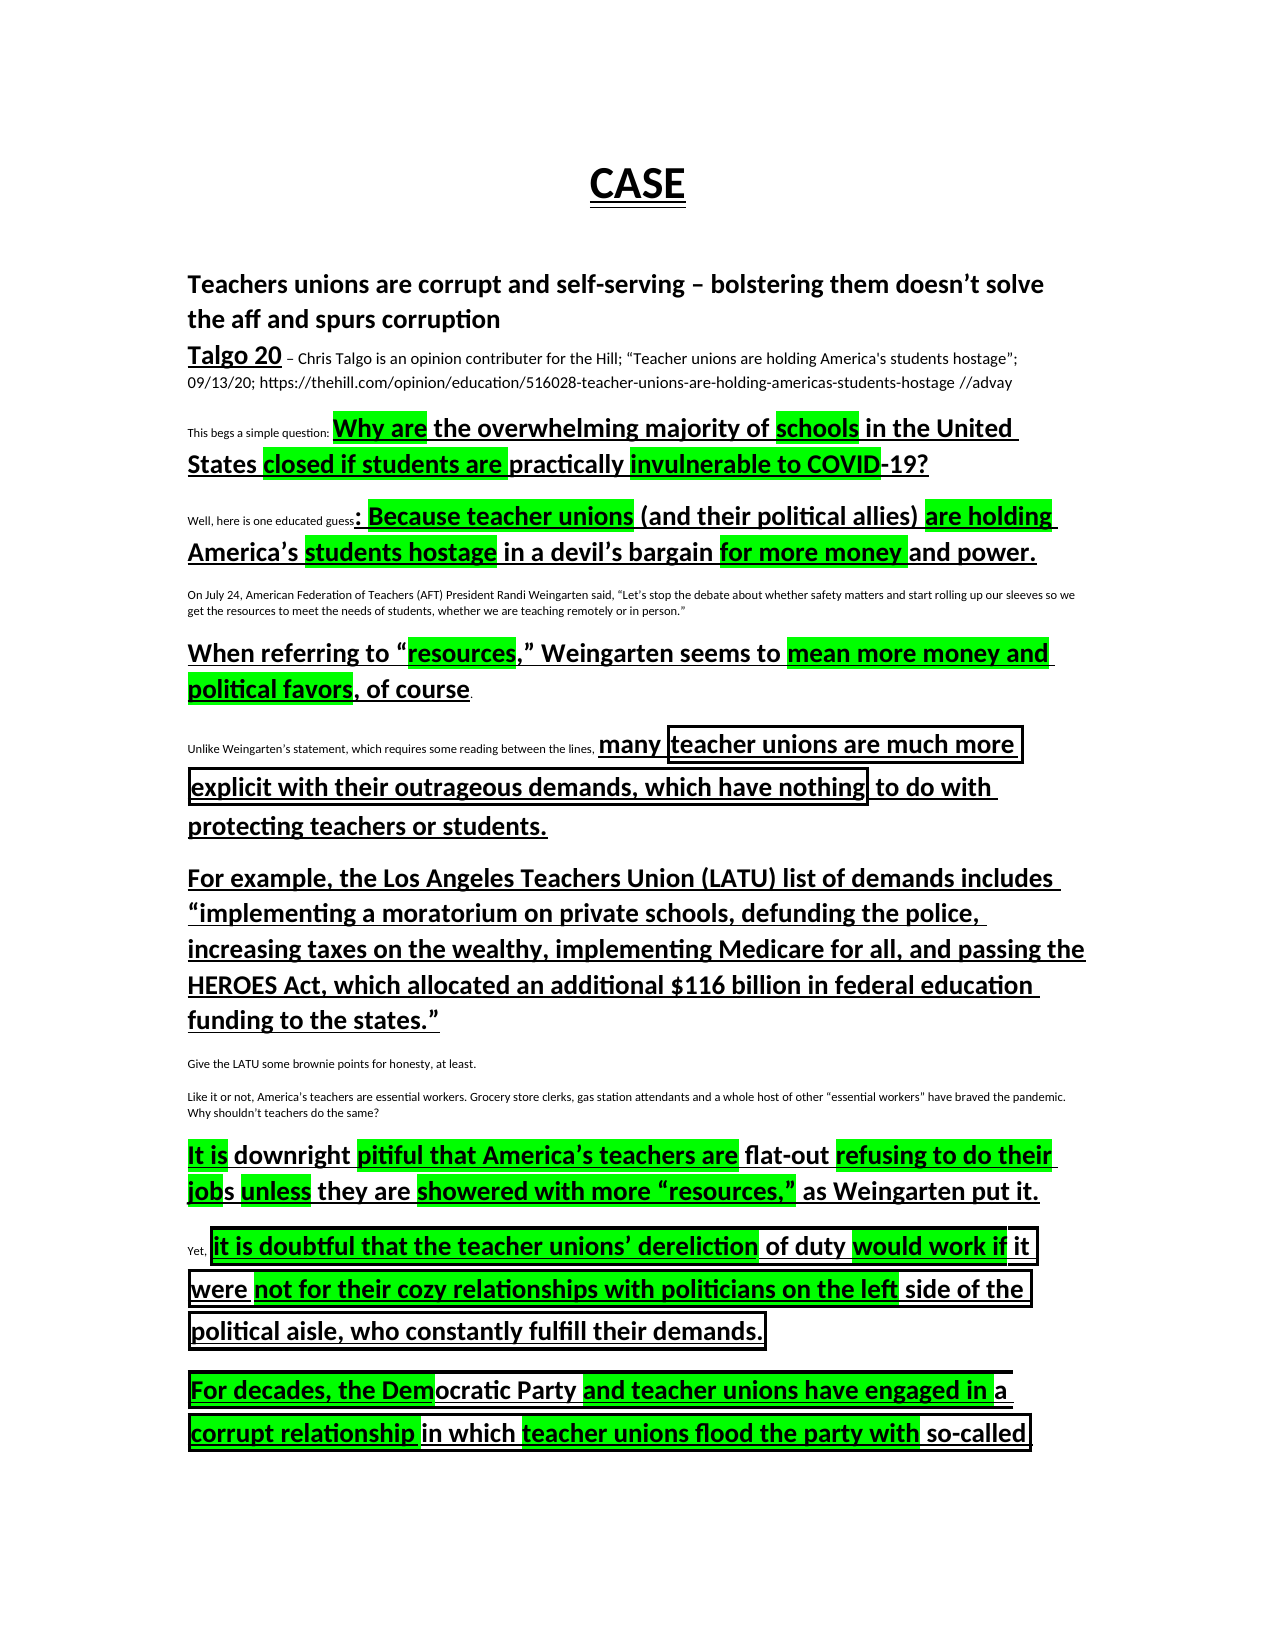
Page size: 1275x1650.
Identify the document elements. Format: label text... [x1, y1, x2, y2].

text On July 24, American Federation of Teachers (AFT) President Randi Weingarten said, “Let’s stop the debate about whether safety matters and start rolling up our sleeves so we get the resources to meet the needs of students, whether we are teaching remotely or in person.” [187, 587, 1087, 619]
text It is downright pitiful that America’s teachers are flat-out refusing to do their jobs unless they are showered with more “resources,” as Weingarten put it. [187, 1138, 1087, 1207]
text For example, the Los Angeles Teachers Union (LATU) list of demands includes “implementing a moratorium on private schools, defunding the police, increasing taxes on the wealthy, implementing Medicare for all, and passing the HEROES Act, which allocated an additional $116 billion in federal education funding to the states.” [187, 861, 1087, 1037]
subtitle Teachers unions are corrupt and self-serving – bolstering them doesn’t solve the aff and spurs corruption [187, 267, 1087, 335]
text This begs a simple question: Why are the overwhelming majority of schools in the United States closed if students are practically invulnerable to COVID-19? [187, 411, 1087, 480]
text When referring to “resources,” Weingarten seems to mean more money and political favors, of course. [187, 637, 1087, 705]
text Give the LATU some brownie points for honesty, at least. [187, 1056, 1087, 1071]
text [187, 1370, 1087, 1452]
text Well, here is one educated guess: Because teacher unions (and their political allies) are holding America’s students hostage in a devil’s bargain for more money and power. [187, 499, 1087, 568]
text Talgo 20 – Chris Talgo is an opinion contributer for the Hill; “Teacher unions are holding America's students hostage”; 09/13/20; https://thehill.com/opinion/education/516028-teacher-unions-are-holding-americas-students-hostage //advay [187, 338, 1087, 393]
text Unlike Weingarten’s statement, which requires some reading between the lines, many teacher unions are much more explicit with their outrageous demands, which have nothing to do with protecting teachers or students. [187, 724, 1087, 842]
subtitle CASE [187, 154, 1087, 210]
text Like it or not, America’s teachers are essential workers. Grocery store clerks, gas station attendants and a whole host of other “essential workers” have braved the pandemic. Why shouldn’t teachers do the same? [187, 1089, 1087, 1121]
text Yet, it is doubtful that the teacher unions’ dereliction of duty would work if it were not for their cozy relationships with politicians on the left side of the political aisle, who constantly fulfill their demands. [187, 1226, 1087, 1351]
